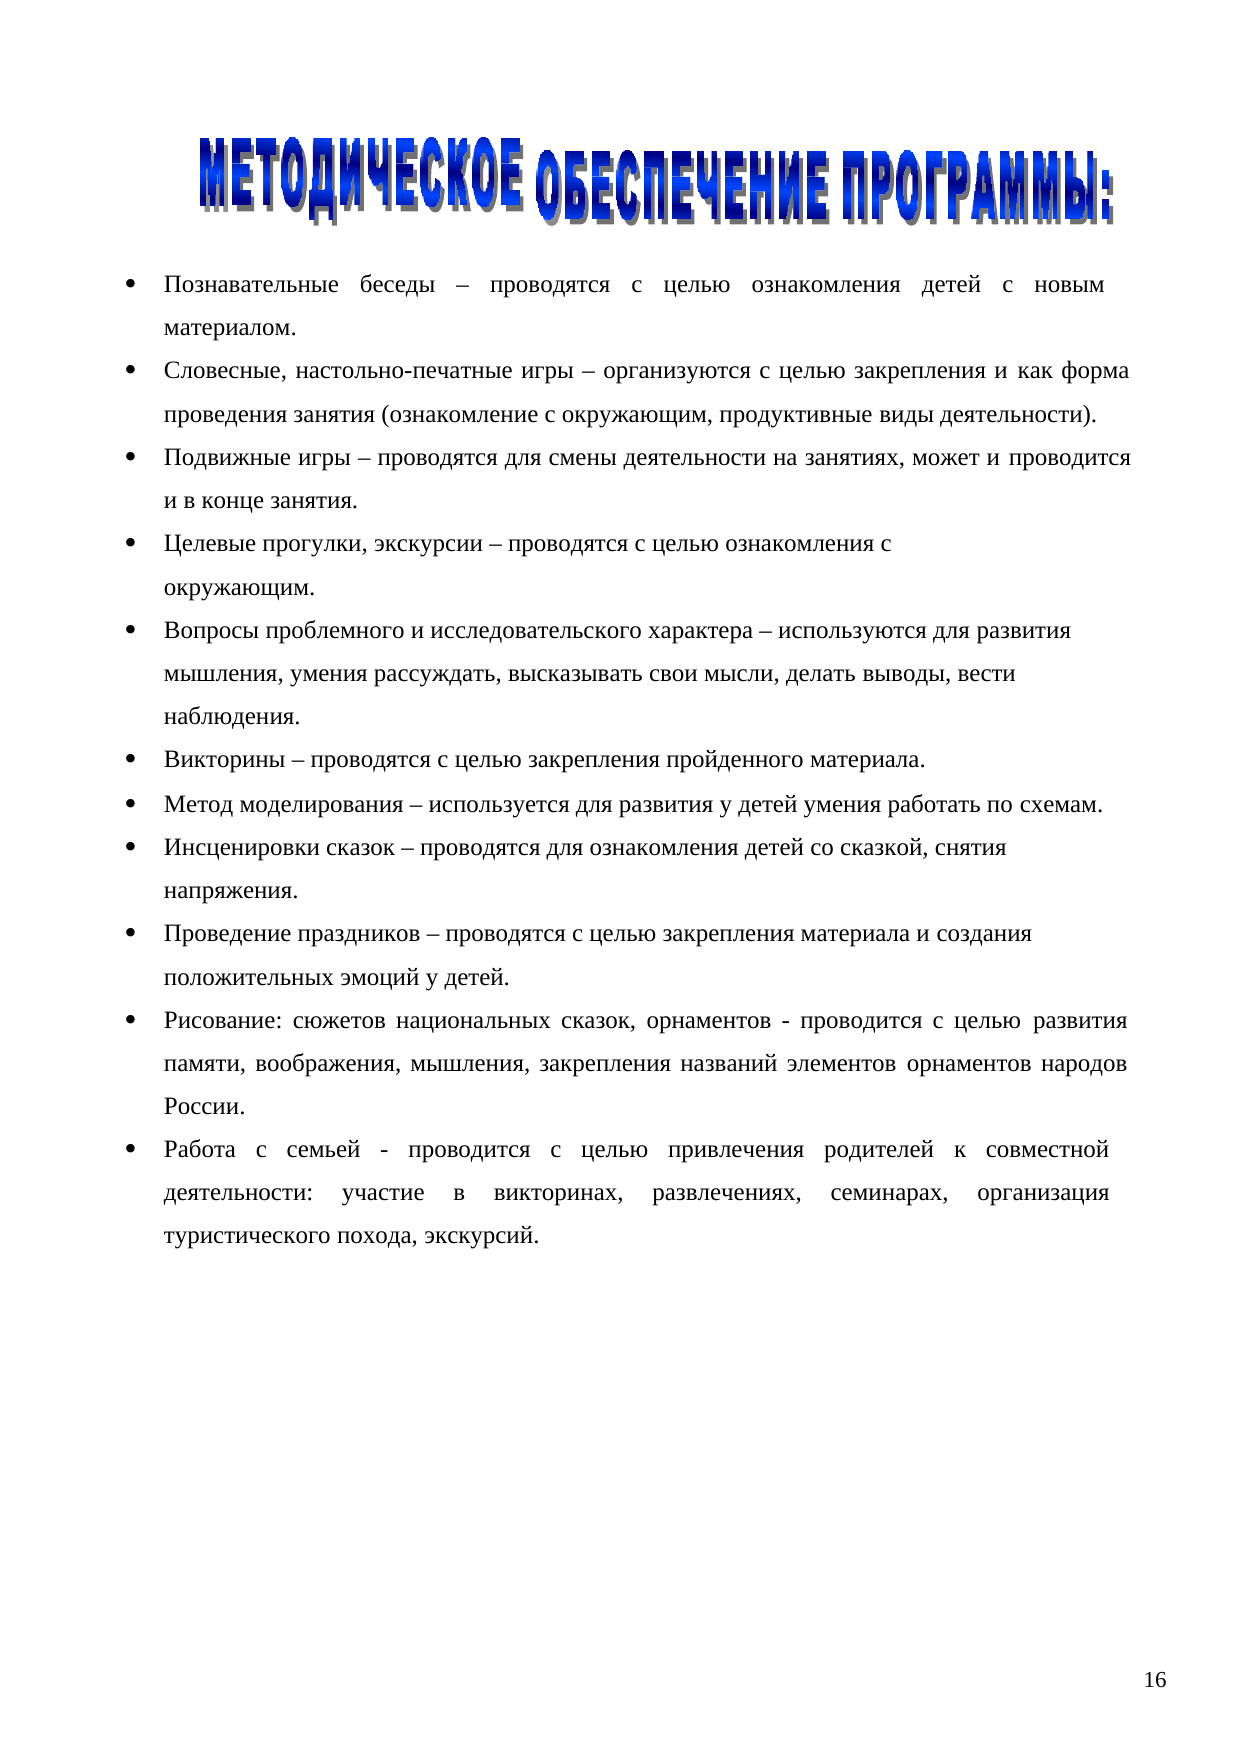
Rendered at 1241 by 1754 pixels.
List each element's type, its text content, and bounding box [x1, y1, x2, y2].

picture [725, 151, 743, 219]
list Инсценировки сказок – проводятся для ознакомления детей со сказкой, снятия напряжения. [126, 832, 1147, 904]
list Рисование: сюжетов национальных сказок, орнаментов - проводится с целью развития памяти, воображения, мышления, закрепления названий элементов орнаментов народов России. [126, 1005, 1127, 1120]
picture [448, 138, 467, 205]
picture [807, 151, 826, 219]
list Метод моделирования – используется для развития у детей умения работать по схемам. [126, 789, 1154, 818]
list Работа с семьей - проводится с целью привлечения родителей к совместной деятельности: участие в викторинах, развлечениях, семинарах, организация туристического похода, экскурсий. [126, 1134, 1110, 1249]
picture [971, 151, 995, 219]
picture [368, 138, 388, 205]
picture [896, 150, 918, 220]
picture [396, 138, 414, 205]
picture [750, 151, 771, 219]
picture [1102, 170, 1109, 189]
picture [340, 138, 360, 205]
picture [281, 137, 303, 207]
picture [565, 151, 585, 219]
picture [536, 150, 562, 226]
picture [1033, 151, 1057, 219]
picture [1102, 199, 1109, 219]
picture [309, 138, 333, 220]
picture [501, 138, 520, 205]
picture [232, 138, 251, 205]
picture [779, 151, 799, 219]
list Подвижные игры – проводятся для смены деятельности на занятиях, может и проводится и в конце занятия. [126, 442, 1131, 514]
picture [616, 150, 637, 220]
picture [1065, 151, 1093, 219]
list Вопросы проблемного и исследовательского характера – используются для развития мышления, умения рассуждать, высказывать свои мысли, делать выводы, вести наблюдения. [126, 615, 1105, 730]
list Проведение праздников – проводятся с целью закрепления материала и создания положительных эмоций у детей. [126, 918, 1058, 990]
list Словесные, настольно-печатные игры – организуются с целью закрепления и как форма проведения занятия (ознакомление с окружающим, продуктивные виды деятельности). [126, 356, 1129, 427]
picture [472, 137, 494, 207]
picture [200, 138, 228, 212]
picture [420, 137, 441, 207]
picture [872, 151, 890, 219]
picture [843, 151, 864, 219]
picture [697, 151, 717, 219]
picture [1000, 151, 1024, 219]
picture [672, 151, 691, 219]
picture [592, 151, 610, 219]
list Викторины – проводятся с целью закрепления пройденного материала. [126, 744, 1203, 773]
list Целевые прогулки, экскурсии – проводятся с целью ознакомления с окружающим. [126, 528, 1013, 600]
list Познавательные беседы – проводятся с целью ознакомления детей с новым материалом. [126, 269, 1106, 341]
picture [644, 151, 664, 219]
picture [926, 151, 943, 219]
picture [948, 151, 967, 219]
picture [256, 138, 276, 205]
